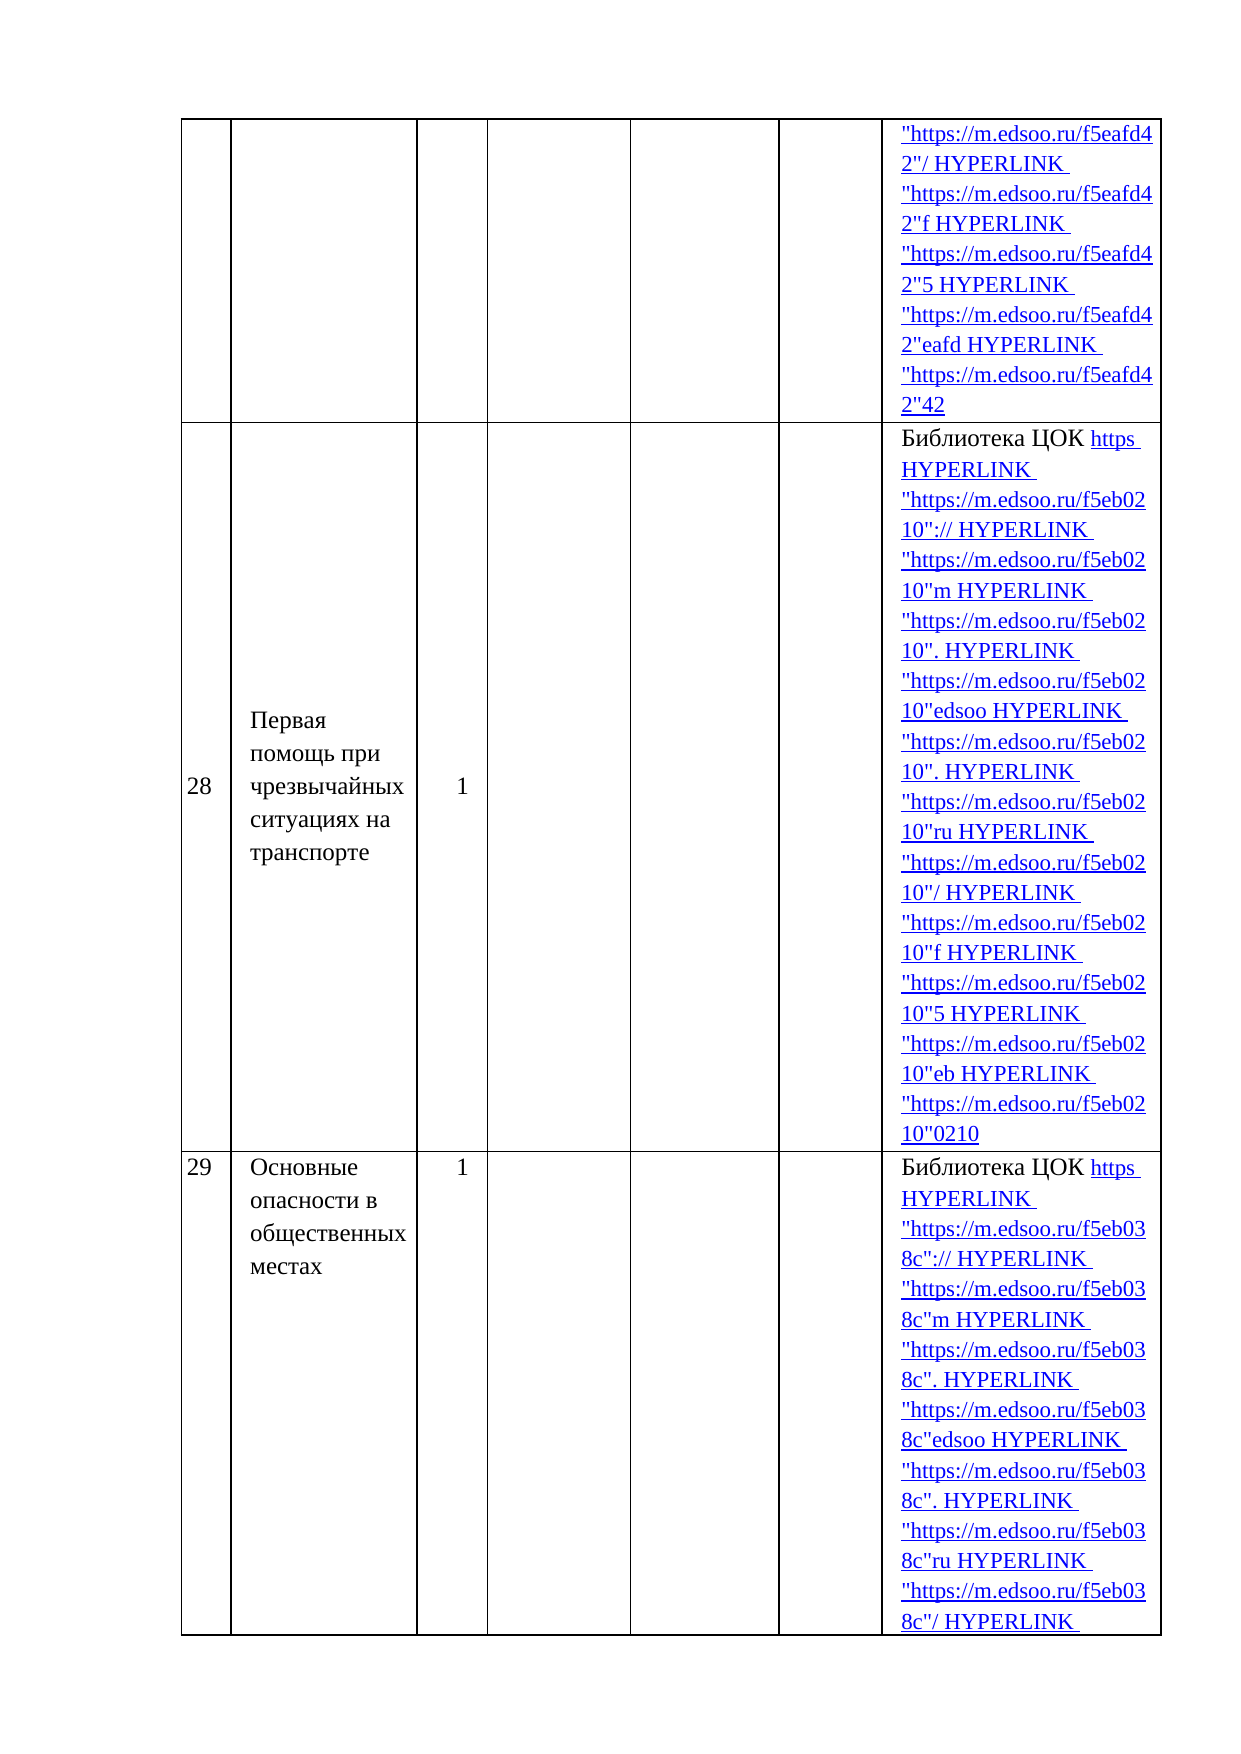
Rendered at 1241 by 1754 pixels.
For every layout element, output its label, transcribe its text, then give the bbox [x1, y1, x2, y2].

table_cell 1 [418, 120, 487, 422]
table_cell 27 [182, 120, 230, 422]
table_cell [488, 423, 630, 1151]
table_cell Первая помощь при чрезвычайных ситуациях на транспорте [232, 423, 416, 1151]
table_cell [780, 120, 881, 422]
table_cell [631, 1152, 778, 1634]
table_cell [883, 1152, 1160, 1634]
table_cell 29 [182, 1152, 230, 1634]
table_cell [883, 120, 1160, 422]
table_cell [780, 1152, 881, 1634]
table_cell Библиотека ЦОК https HYPERLINK "https://m.edsoo.ru/f5eb0210":// HYPERLINK "https://m.edsoo.ru/f5eb0210"m HYPERLINK "https://m.edsoo.ru/f5eb0210". HYPERLINK "https://m.edsoo.ru/f5eb0210"edsoo HYPERLINK "https://m.edsoo.ru/f5eb0210". HYPERLINK "https://m.edsoo.ru/f5eb0210"ru HYPERLINK "https://m.edsoo.ru/f5eb0210"/ HYPERLINK "https://m.edsoo.ru/f5eb0210"f HYPERLINK "https://m.edsoo.ru/f5eb0210"5 HYPERLINK "https://m.edsoo.ru/f5eb0210"eb HYPERLINK "https://m.edsoo.ru/f5eb0210"0210 [883, 423, 1160, 1151]
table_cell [232, 120, 416, 422]
table_cell [631, 120, 778, 422]
table_cell [631, 423, 778, 1151]
table_cell [488, 1152, 630, 1634]
table_cell 1 [418, 1152, 487, 1634]
table_cell [780, 423, 881, 1151]
table_cell 1 [418, 423, 487, 1151]
table_cell 28 [182, 423, 230, 1151]
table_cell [232, 1152, 416, 1634]
table_cell [488, 120, 630, 422]
